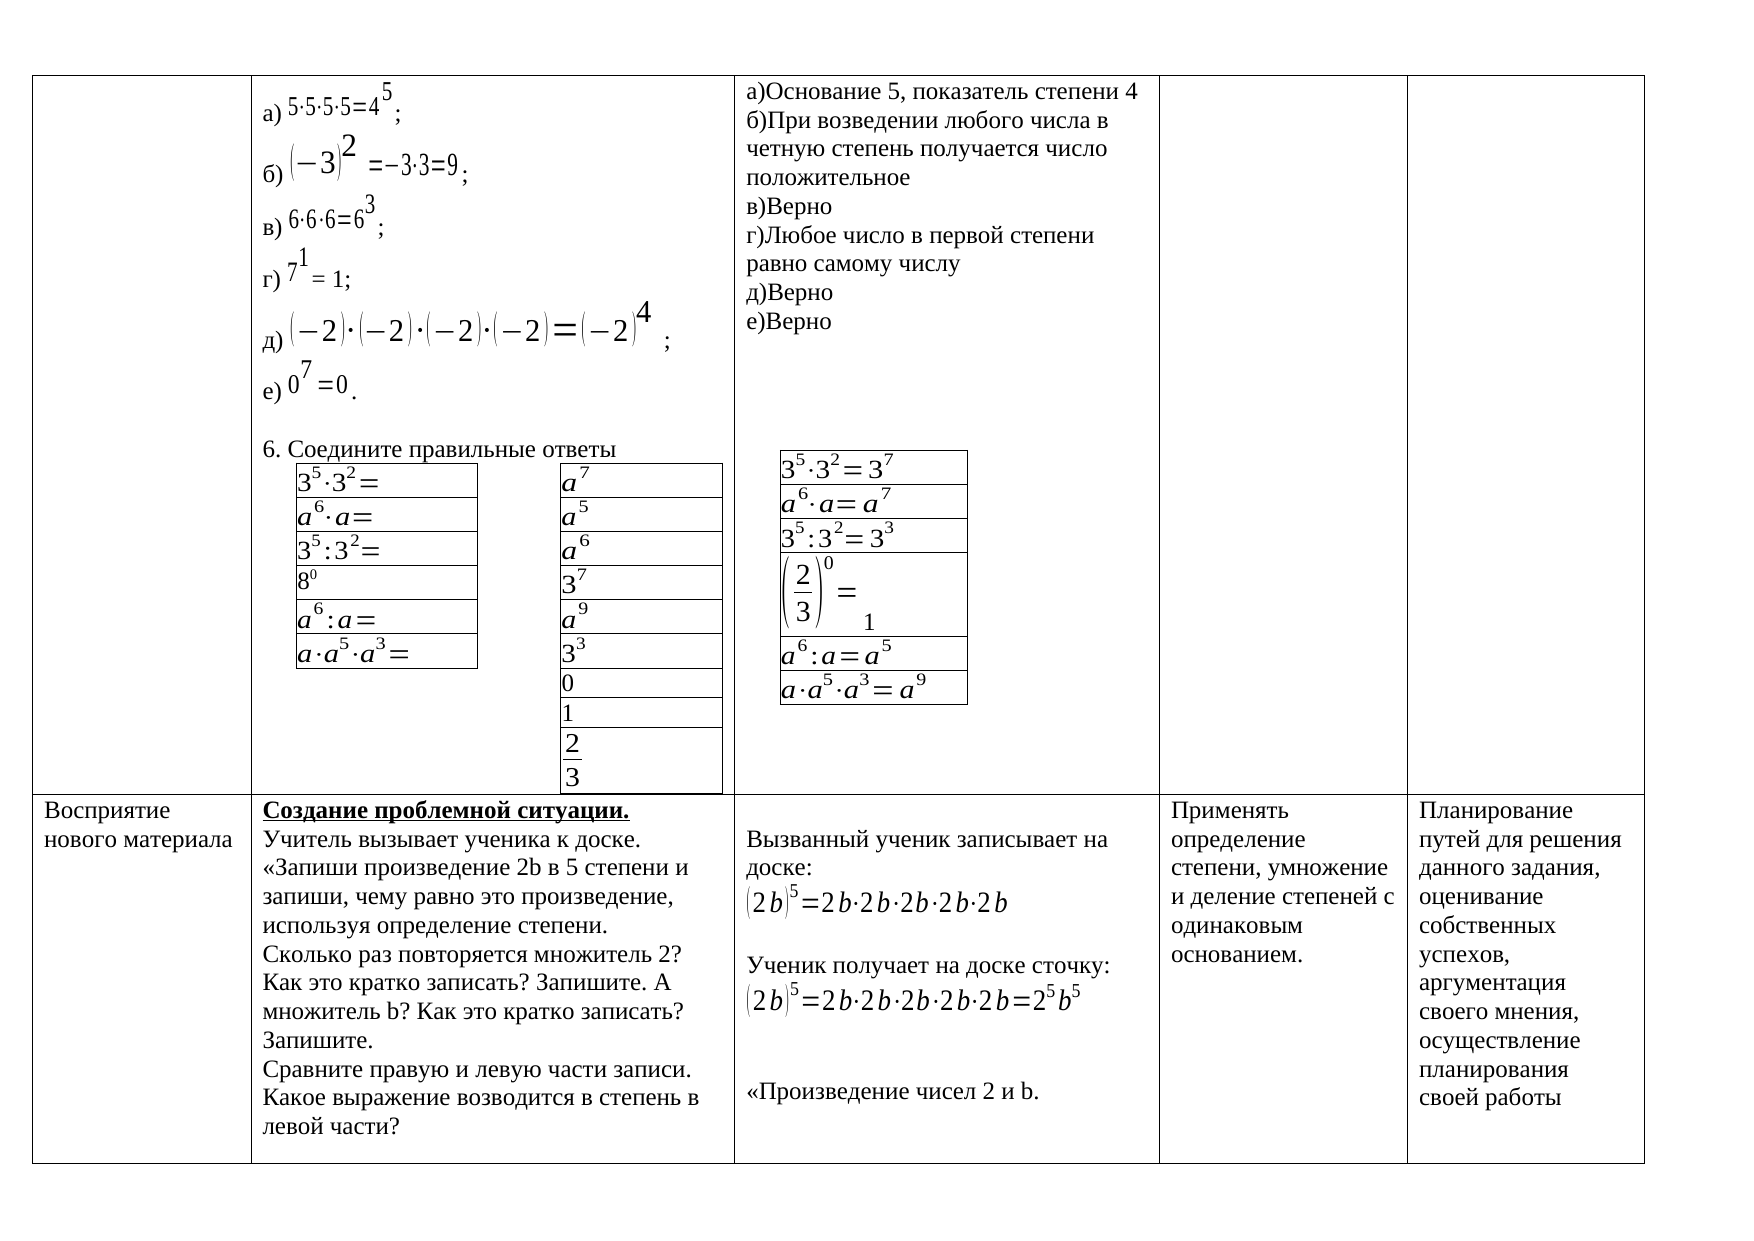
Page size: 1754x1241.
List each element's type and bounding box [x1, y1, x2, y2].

table_cell [735, 795, 1159, 1163]
table_cell [252, 795, 734, 1163]
table_cell [33, 76, 251, 794]
table_cell [1160, 795, 1407, 1163]
table_cell [1160, 76, 1407, 794]
table_cell [33, 795, 251, 1163]
table_cell [735, 76, 1159, 794]
table_cell [252, 76, 734, 794]
table_cell [1408, 76, 1644, 794]
table_cell [1408, 795, 1644, 1163]
